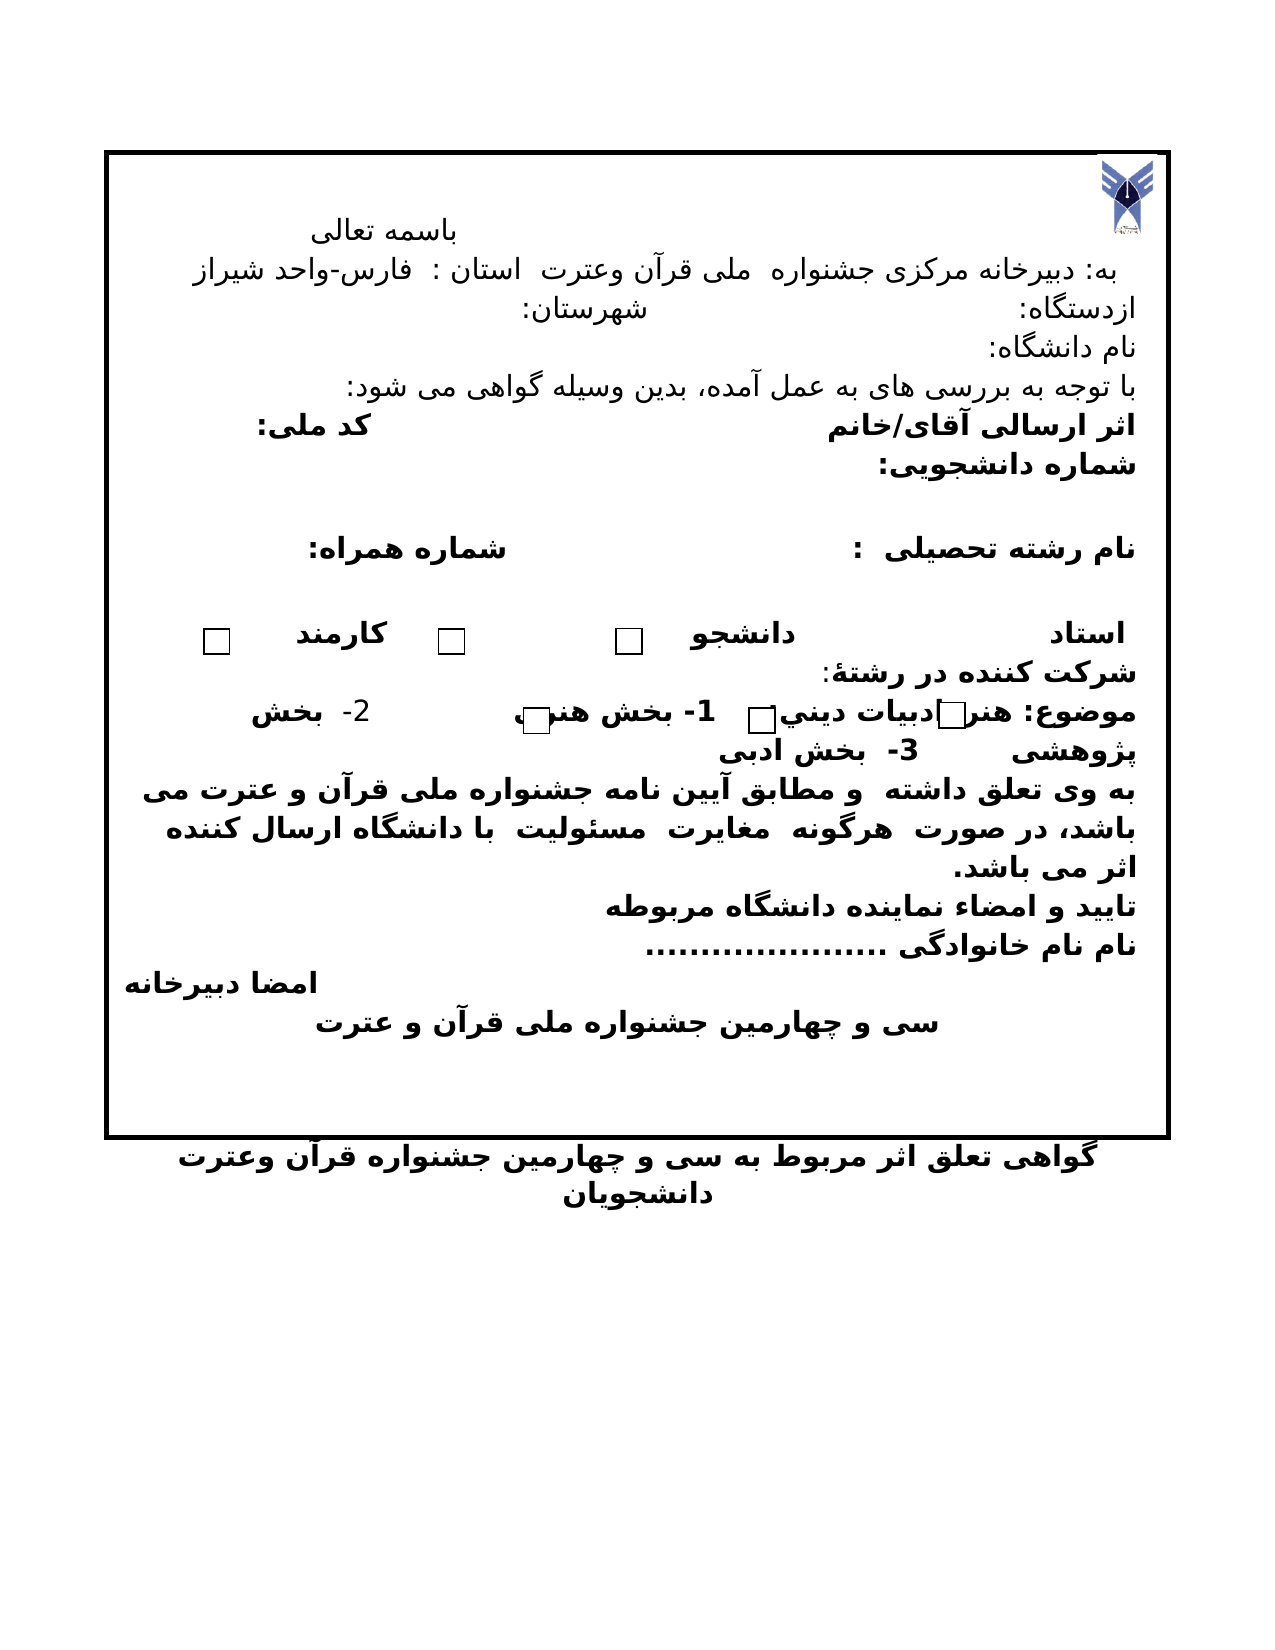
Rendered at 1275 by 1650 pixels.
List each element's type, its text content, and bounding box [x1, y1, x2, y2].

table_header باسمه تعالی به: دبیرخانه مرکزی جشنواره ملی قرآن وعترت استان : فارس-واحد شیراز ازدستگاه: شهرستان: نام دانشگاه: با توجه به بررسی های به عمل آمده، بدین وسیله گواهی می شود: اثر ارسالی آقای/خانم کد ملی: شماره دانشجویی: نام رشته تحصیلی : شماره همراه: استاد دانشجو کارمند شرکت کننده در رشتۀ: موضوع: هنروادبيات ديني: 1- بخش هنری 2- بخش پژوهشی 3- بخش ادبی به وی تعلق داشته و مطابق آیین نامه جشنواره ملی قرآن و عترت می باشد، در صورت هرگونه مغایرت مسئولیت با دانشگاه ارسال کننده اثر می باشد. تایید و امضاء نماینده دانشگاه مربوطه نام نام خانوادگی ...................... امضا دبیرخانه سی و چهارمین جشنواره ملی قرآن و عترت [109, 155, 1166, 1135]
picture [1097, 154, 1158, 241]
text گواهی تعلق اثر مربوط به سی و چهارمین جشنواره قرآن وعترت دانشجویان [150, 1140, 1125, 1210]
